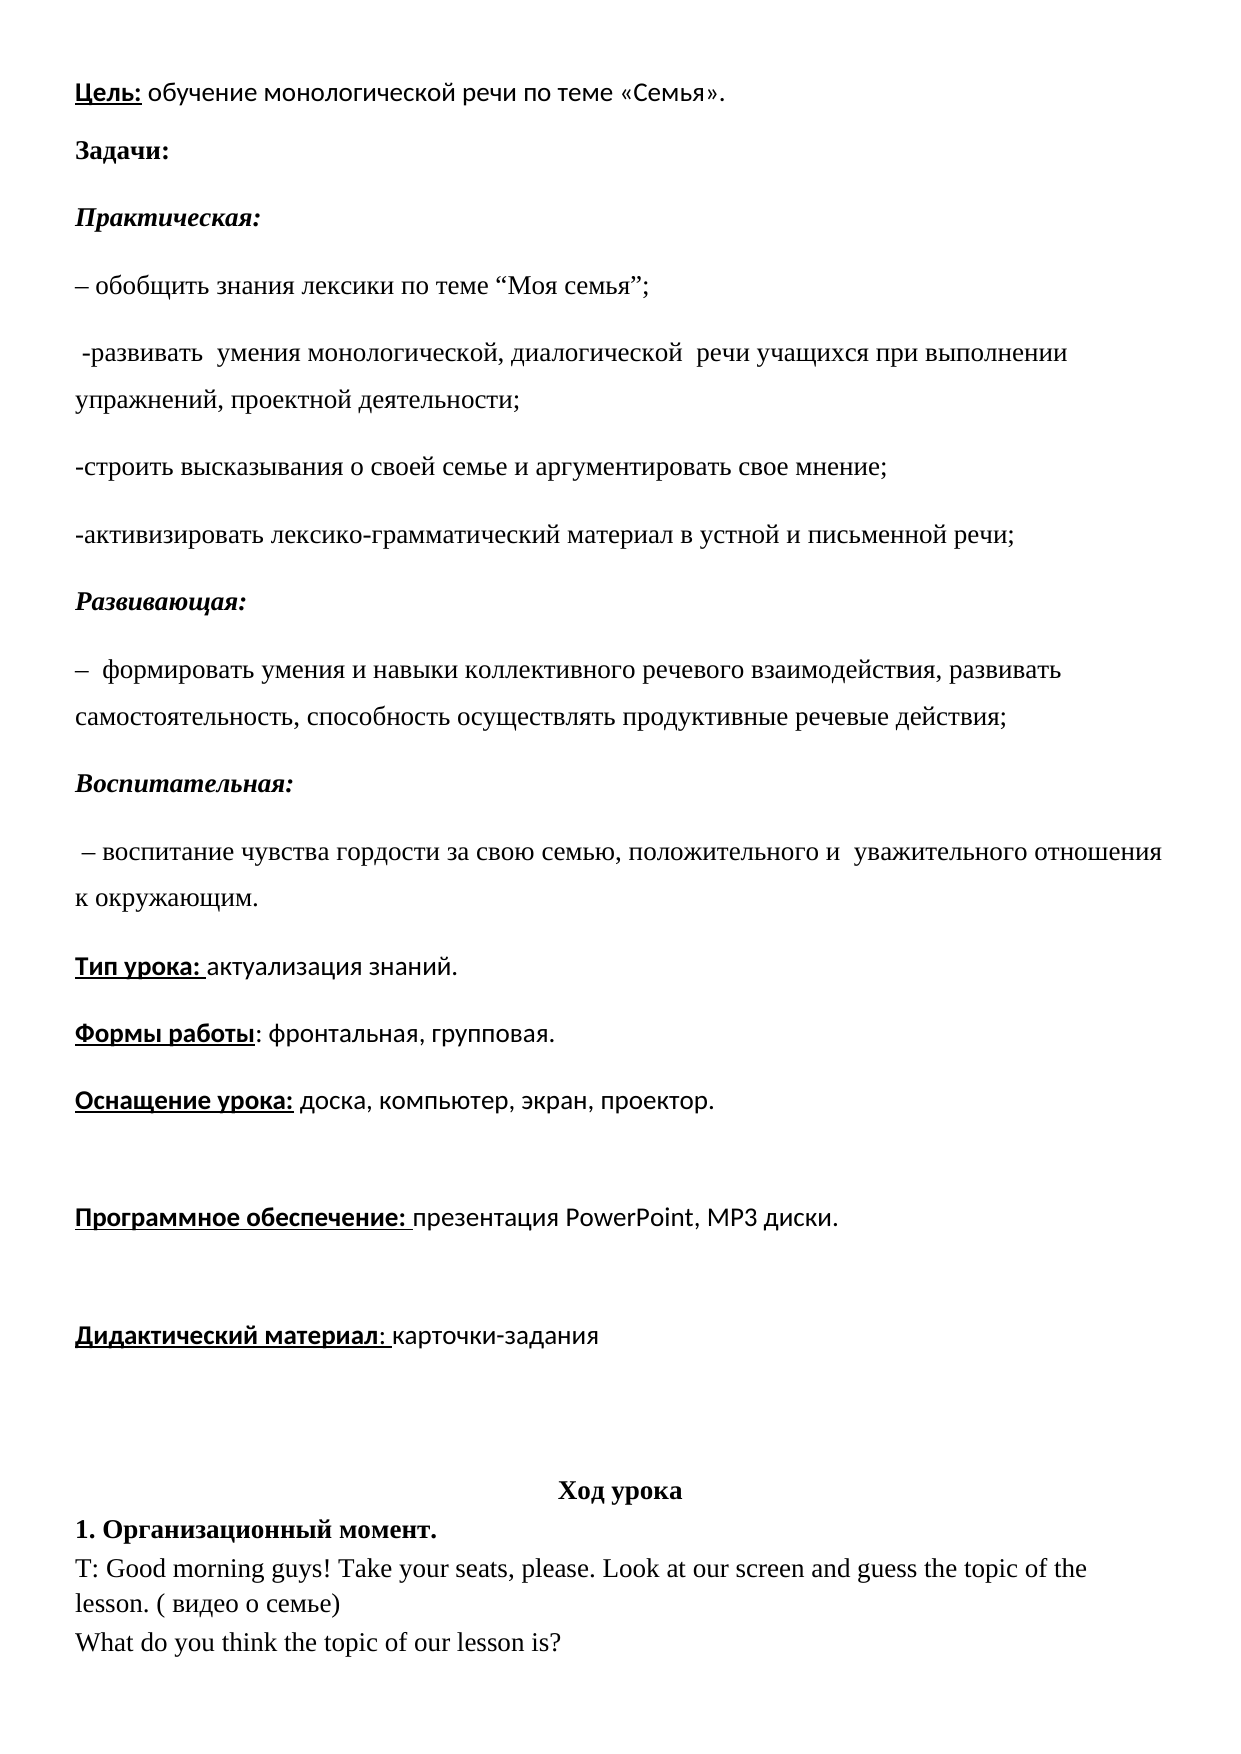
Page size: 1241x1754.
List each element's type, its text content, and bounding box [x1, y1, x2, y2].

text – обобщить знания лексики по теме “Моя семья”; [75, 269, 1165, 300]
text Оснащение урока: доска, компьютер, экран, проектор. [75, 1083, 1165, 1116]
text Цель: обучение монологической речи по теме «Семья». [75, 75, 1165, 108]
text Формы работы: фронтальная, групповая. [75, 1016, 1165, 1049]
text Развивающая: [75, 585, 1165, 617]
text Практическая: [75, 201, 1165, 232]
text Тип урока: актуализация знаний. [75, 949, 1165, 982]
text Ход урока [75, 1474, 1165, 1506]
text -строить высказывания о своей семье и аргументировать свое мнение; [75, 450, 1165, 482]
text T: Good morning guys! Take your seats, please. Look at our screen and guess the topic of the lesson. ( видео о семье) [75, 1552, 1165, 1619]
text Дидактический материал: карточки-задания [75, 1318, 1171, 1351]
text Программное обеспечение: презентация PowerPoint, MP3 диски. [75, 1200, 1171, 1233]
text Воспитательная: [75, 767, 1165, 798]
text Задачи: [75, 134, 1165, 165]
text -активизировать лексико-грамматический материал в устной и письменной речи; [75, 518, 1165, 549]
text -развивать умения монологической, диалогической речи учащихся при выполнении упражнений, проектной деятельности; [75, 336, 1165, 414]
text 1. Организационный момент. [75, 1513, 1165, 1544]
text – воспитание чувства гордости за свою семью, положительного и уважительного отношения к окружающим. [75, 834, 1165, 912]
text – формировать умения и навыки коллективного речевого взаимодействия, развивать самостоятельность, способность осуществлять продуктивные речевые действия; [75, 653, 1165, 731]
text What do you think the topic of our lesson is? [75, 1626, 1165, 1657]
